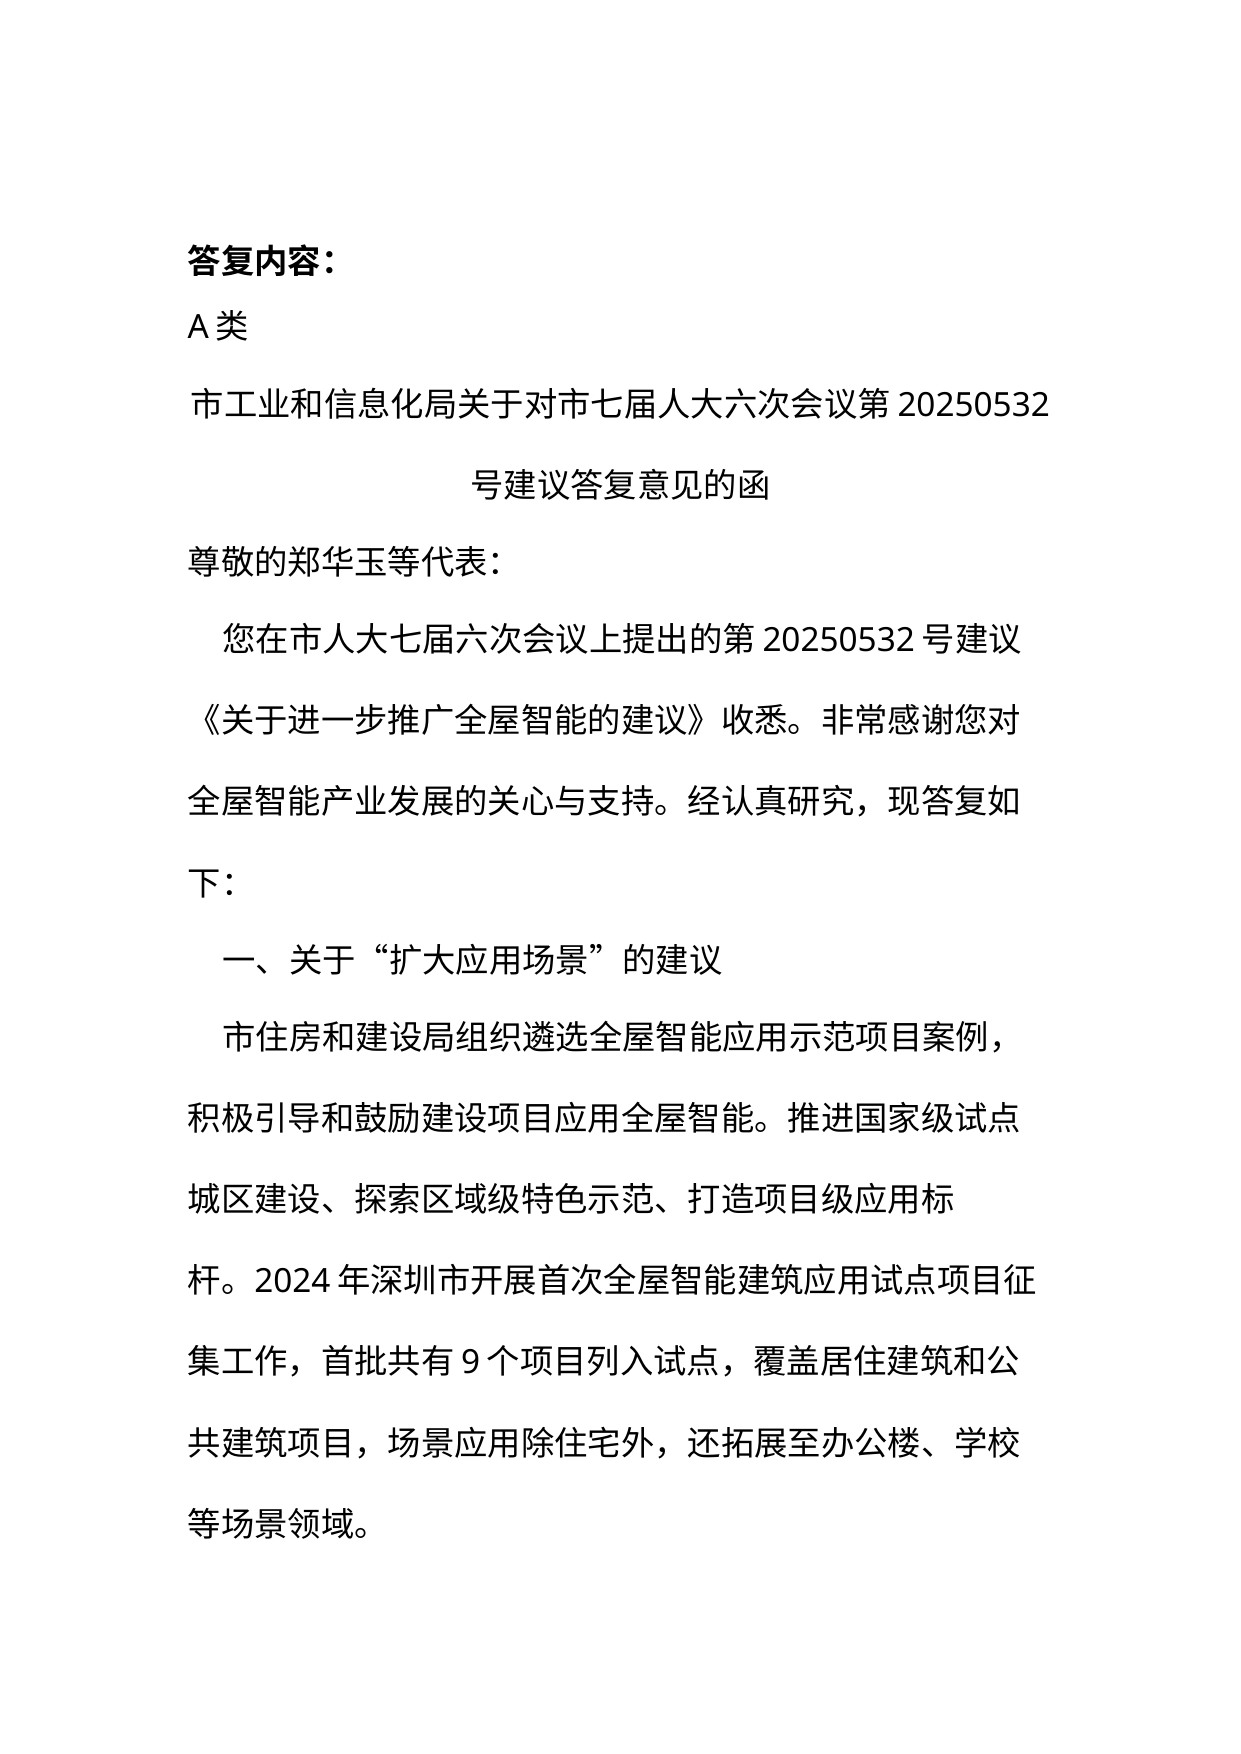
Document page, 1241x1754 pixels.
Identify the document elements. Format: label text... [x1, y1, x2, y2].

text 尊敬的郑华玉等代表： [187, 527, 1053, 592]
text 答复内容： [187, 227, 1053, 292]
text 您在市人大七届六次会议上提出的第20250532号建议《关于进一步推广全屋智能的建议》收悉。非常感谢您对全屋智能产业发展的关心与支持。经认真研究，现答复如下： [187, 604, 1053, 913]
text 市住房和建设局组织遴选全屋智能应用示范项目案例，积极引导和鼓励建设项目应用全屋智能。推进国家级试点城区建设、探索区域级特色示范、打造项目级应用标杆。2024年深圳市开展首次全屋智能建筑应用试点项目征集工作，首批共有9个项目列入试点，覆盖居住建筑和公共建筑项目，场景应用除住宅外，还拓展至办公楼、学校等场景领域。 [187, 1002, 1053, 1554]
text A类 [187, 292, 1053, 357]
text 一、关于“扩大应用场景”的建议 [187, 925, 1053, 990]
text 市工业和信息化局关于对市七届人大六次会议第20250532号建议答复意见的函 [187, 369, 1053, 515]
